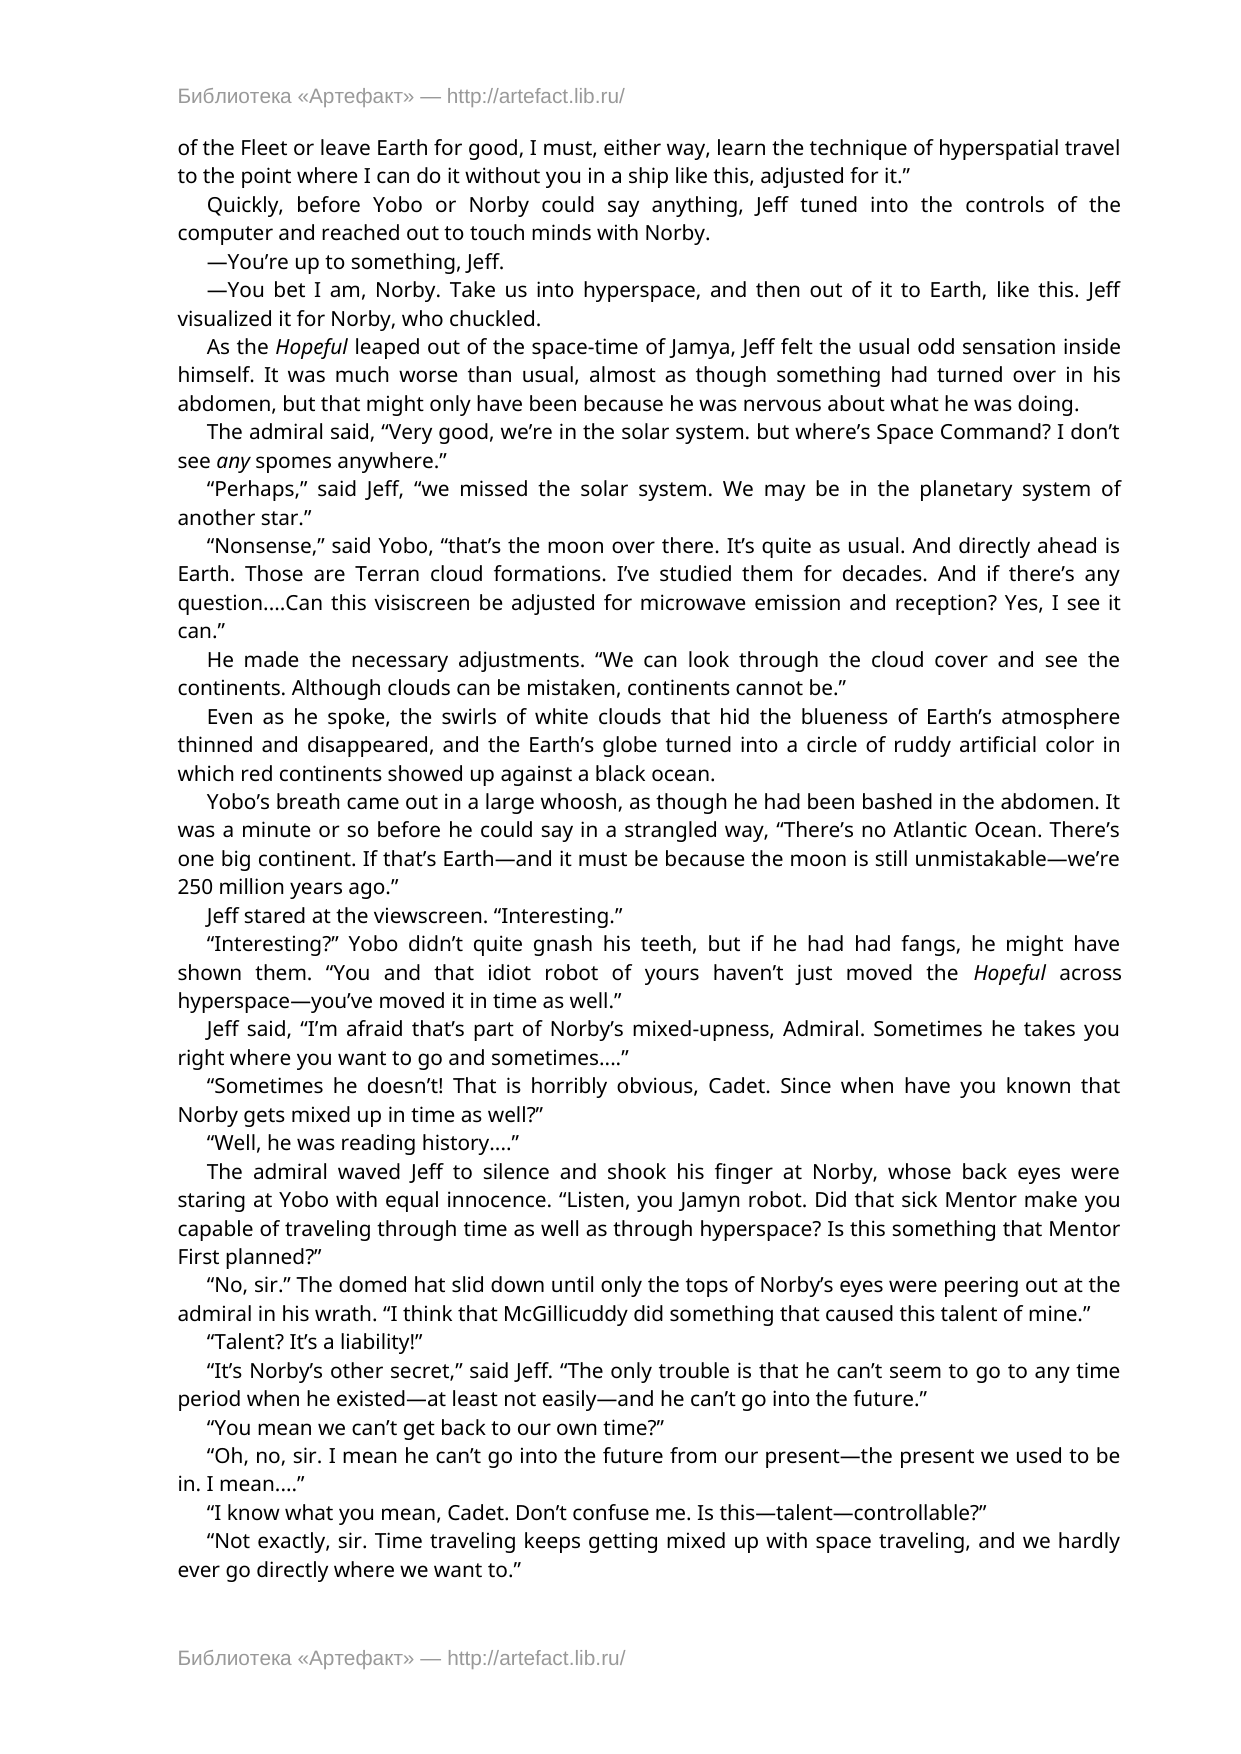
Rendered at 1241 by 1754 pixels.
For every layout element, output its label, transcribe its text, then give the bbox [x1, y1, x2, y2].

text The admiral said, “Very good, we’re in the solar system. but where’s Space Command? I don’t see any spomes anywhere.” [177, 417, 1122, 474]
text Even as he spoke, the swirls of white clouds that hid the blueness of Earth’s atmosphere thinned and disappeared, and the Earth’s globe turned into a circle of ruddy artificial color in which red continents showed up against a black ocean. [177, 702, 1122, 787]
text He made the necessary adjustments. “We can look through the cloud cover and see the continents. Although clouds can be mistaken, continents cannot be.” [177, 645, 1122, 702]
text “Not exactly, sir. Time traveling keeps getting mixed up with space traveling, and we hardly ever go directly where we want to.” [177, 1526, 1122, 1583]
text “Oh, no, sir. I mean he can’t go into the future from our present—the present we used to be in. I mean....” [177, 1441, 1122, 1498]
text —You’re up to something, Jeff. [177, 247, 1122, 275]
text The admiral waved Jeff to silence and shook his finger at Norby, whose back eyes were staring at Yobo with equal innocence. “Listen, you Jamyn robot. Did that sick Mentor make you capable of traveling through time as well as through hyperspace? Is this something that Mentor First planned?” [177, 1157, 1122, 1271]
text “You mean we can’t get back to our own time?” [177, 1413, 1122, 1441]
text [177, 133, 1122, 190]
text “No, sir.” The domed hat slid down until only the tops of Norby’s eyes were peering out at the admiral in his wrath. “I think that McGillicuddy did something that caused this talent of mine.” [177, 1271, 1122, 1327]
text “Perhaps,” said Jeff, “we missed the solar system. We may be in the planetary system of another star.” [177, 474, 1122, 531]
text “Sometimes he doesn’t! That is horribly obvious, Cadet. Since when have you known that Norby gets mixed up in time as well?” [177, 1071, 1122, 1128]
text “Well, he was reading history....” [177, 1128, 1122, 1157]
text As the Hopeful leaped out of the space-time of Jamya, Jeff felt the usual odd sensation inside himself. It was much worse than usual, almost as though something had turned over in his abdomen, but that might only have been because he was nervous about what he was doing. [177, 332, 1122, 417]
text Jeff stared at the viewscreen. “Interesting.” [177, 901, 1122, 929]
text Jeff said, “I’m afraid that’s part of Norby’s mixed-upness, Admiral. Sometimes he takes you right where you want to go and sometimes....” [177, 1014, 1122, 1071]
text —You bet I am, Norby. Take us into hyperspace, and then out of it to Earth, like this. Jeff visualized it for Norby, who chuckled. [177, 275, 1122, 332]
text “I know what you mean, Cadet. Don’t confuse me. Is this—talent—controllable?” [177, 1498, 1122, 1526]
text “It’s Norby’s other secret,” said Jeff. “The only trouble is that he can’t seem to go to any time period when he existed—at least not easily—and he can’t go into the future.” [177, 1356, 1122, 1413]
text “Nonsense,” said Yobo, “that’s the moon over there. It’s quite as usual. And directly ahead is Earth. Those are Terran cloud formations. I’ve studied them for decades. And if there’s any question....Can this visiscreen be adjusted for microwave emission and reception? Yes, I see it can.” [177, 531, 1122, 645]
text Yobo’s breath came out in a large whoosh, as though he had been bashed in the abdomen. It was a minute or so before he could say in a strangled way, “There’s no Atlantic Ocean. There’s one big continent. If that’s Earth—and it must be because the moon is still unmistakable—we’re 250 million years ago.” [177, 787, 1122, 901]
text “Talent? It’s a liability!” [177, 1327, 1122, 1356]
text “Interesting?” Yobo didn’t quite gnash his teeth, but if he had had fangs, he might have shown them. “You and that idiot robot of yours haven’t just moved the Hopeful across hyperspace—you’ve moved it in time as well.” [177, 929, 1122, 1014]
text Quickly, before Yobo or Norby could say anything, Jeff tuned into the controls of the computer and reached out to touch minds with Norby. [177, 190, 1122, 247]
